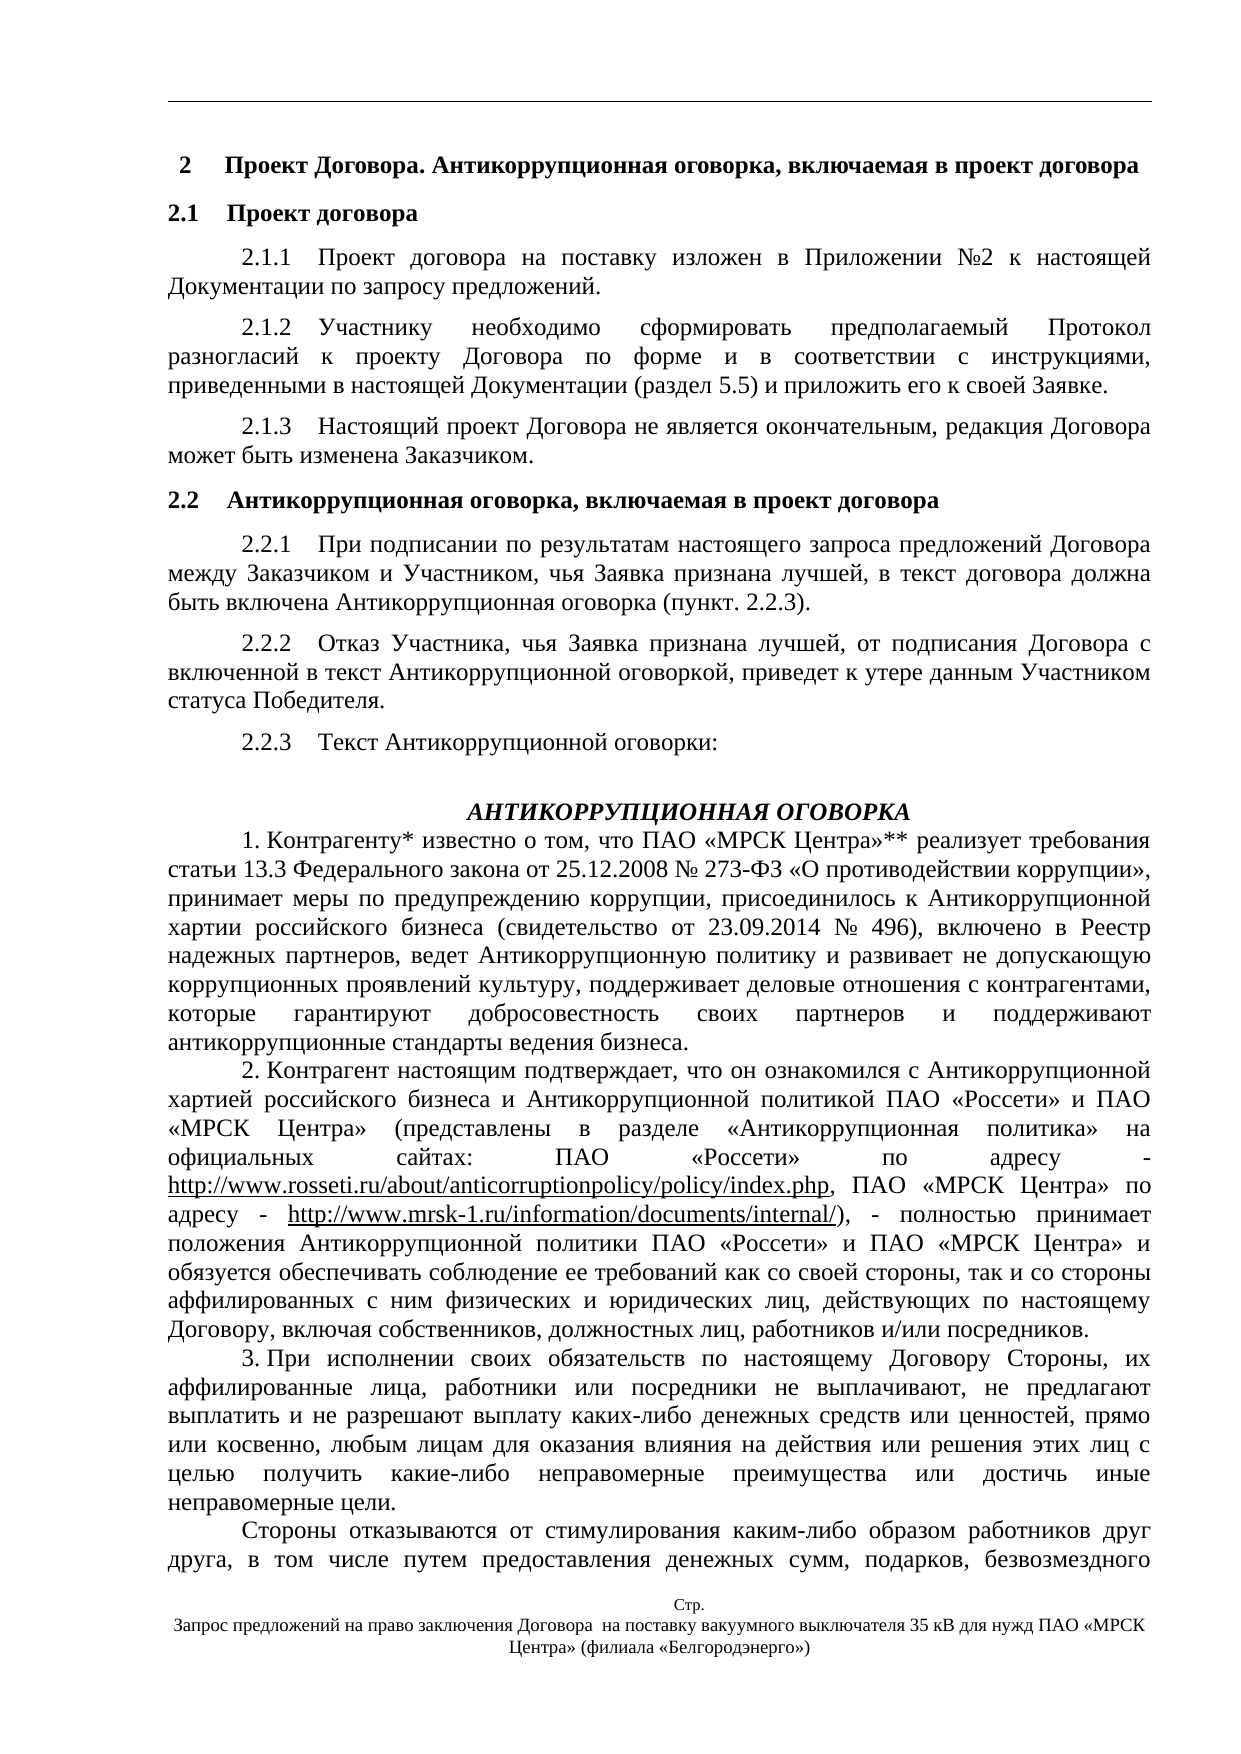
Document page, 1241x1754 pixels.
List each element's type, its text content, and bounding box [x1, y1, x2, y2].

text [168, 1516, 1152, 1573]
subtitle Проект договора [168, 198, 1152, 227]
subtitle Текст Антикоррупционной оговорки: [168, 727, 1152, 756]
subtitle Антикоррупционная оговорка, включаемая в проект договора [168, 485, 1152, 514]
subtitle Проект договора на поставку изложен в Приложении №2 к настоящей Документации по запросу предложений. [168, 242, 1152, 300]
subtitle Настоящий проект Договора не является окончательным, редакция Договора может быть изменена Заказчиком. [168, 411, 1152, 468]
text 1. Контрагенту* известно о том, что ПАО «МРСК Центра»** реализует требования статьи 13.3 Федерального закона от 25.12.2008 № 273-ФЗ «О противодействии коррупции», принимает меры по предупреждению коррупции, присоединилось к Антикоррупционной хартии российского бизнеса (свидетельство от 23.09.2014 № 496), включено в Реестр надежных партнеров, ведет Антикоррупционную политику и развивает не допускающую коррупционных проявлений культуру, поддерживает деловые отношения с контрагентами, которые гарантируют добросовестность своих партнеров и поддерживают антикоррупционные стандарты ведения бизнеса. [168, 826, 1152, 1056]
text 2. Контрагент настоящим подтверждает, что он ознакомился с Антикоррупционной хартией российского бизнеса и Антикоррупционной политикой ПАО «Россети» и ПАО «МРСК Центра» (представлены в разделе «Антикоррупционная политика» на официальных сайтах: ПАО «Россети» по адресу - http://www.rosseti.ru/about/anticorruptionpolicy/policy/index.php, ПАО «МРСК Центра» по адресу - http://www.mrsk-1.ru/information/documents/internal/), - полностью принимает положения Антикоррупционной политики ПАО «Россети» и ПАО «МРСК Центра» и обязуется обеспечивать соблюдение ее требований как со своей стороны, так и со стороны аффилированных с ним физических и юридических лиц, действующих по настоящему Договору, включая собственников, должностных лиц, работников и/или посредников. [168, 1056, 1152, 1343]
subtitle Проект Договора. Антикоррупционная оговорка, включаемая в проект договора [166, 150, 1152, 179]
subtitle Отказ Участника, чья Заявка признана лучшей, от подписания Договора с включенной в текст Антикоррупционной оговоркой, приведет к утере данным Участником статуса Победителя. [168, 628, 1152, 714]
text 3. При исполнении своих обязательств по настоящему Договору Стороны, их аффилированные лица, работники или посредники не выплачивают, не предлагают выплатить и не разрешают выплату каких-либо денежных средств или ценностей, прямо или косвенно, любым лицам для оказания влияния на действия или решения этих лиц с целью получить какие-либо неправомерные преимущества или достичь иные неправомерные цели. [168, 1343, 1152, 1516]
text АНТИКОРРУПЦИОННАЯ ОГОВОРКА [168, 797, 1152, 826]
